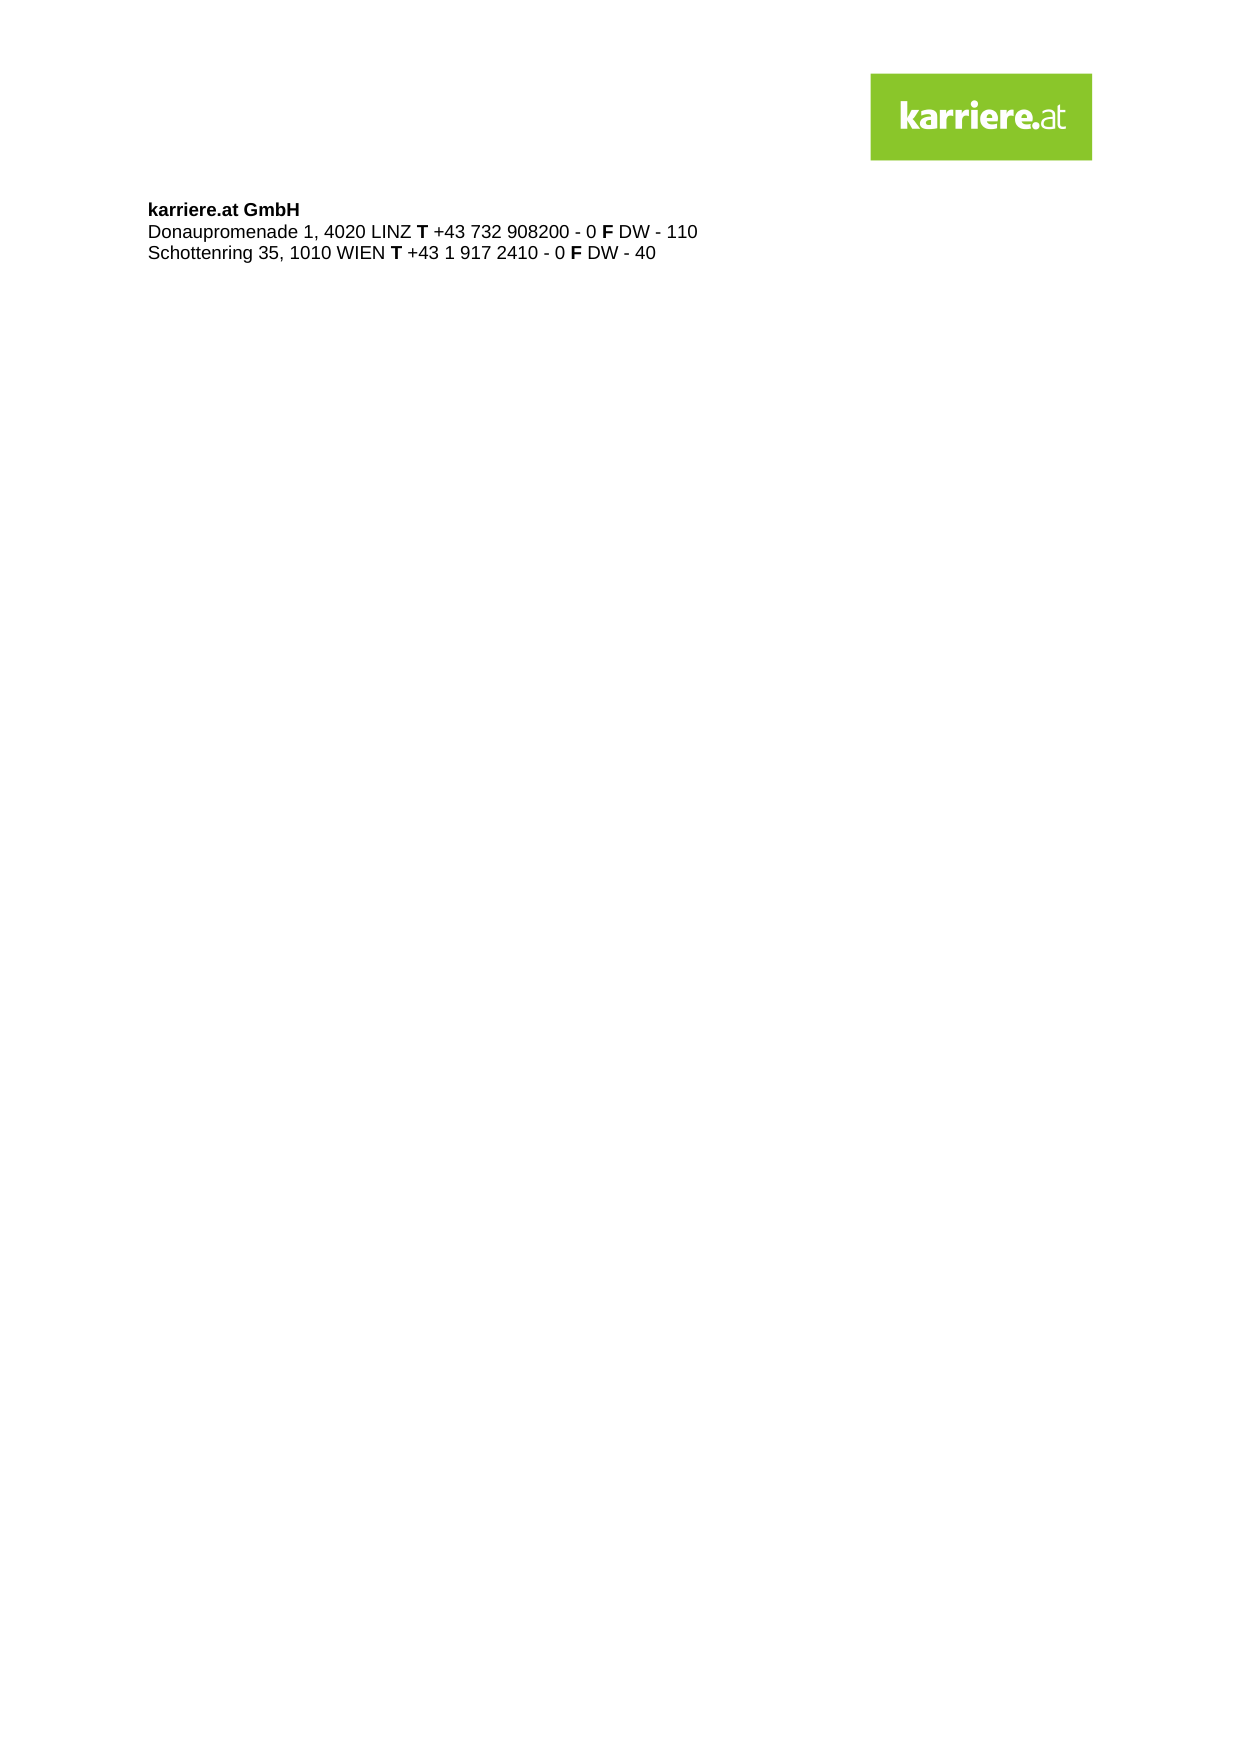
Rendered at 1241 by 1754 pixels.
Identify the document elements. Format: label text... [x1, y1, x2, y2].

text Donaupromenade 1, 4020 LINZ T +43 732 908200 - 0 F DW - 110 [148, 220, 1093, 242]
text karriere.at GmbH [148, 199, 1093, 220]
text Schottenring 35, 1010 WIEN T +43 1 917 2410 - 0 F DW - 40 [148, 242, 1093, 263]
picture [870, 73, 1093, 161]
